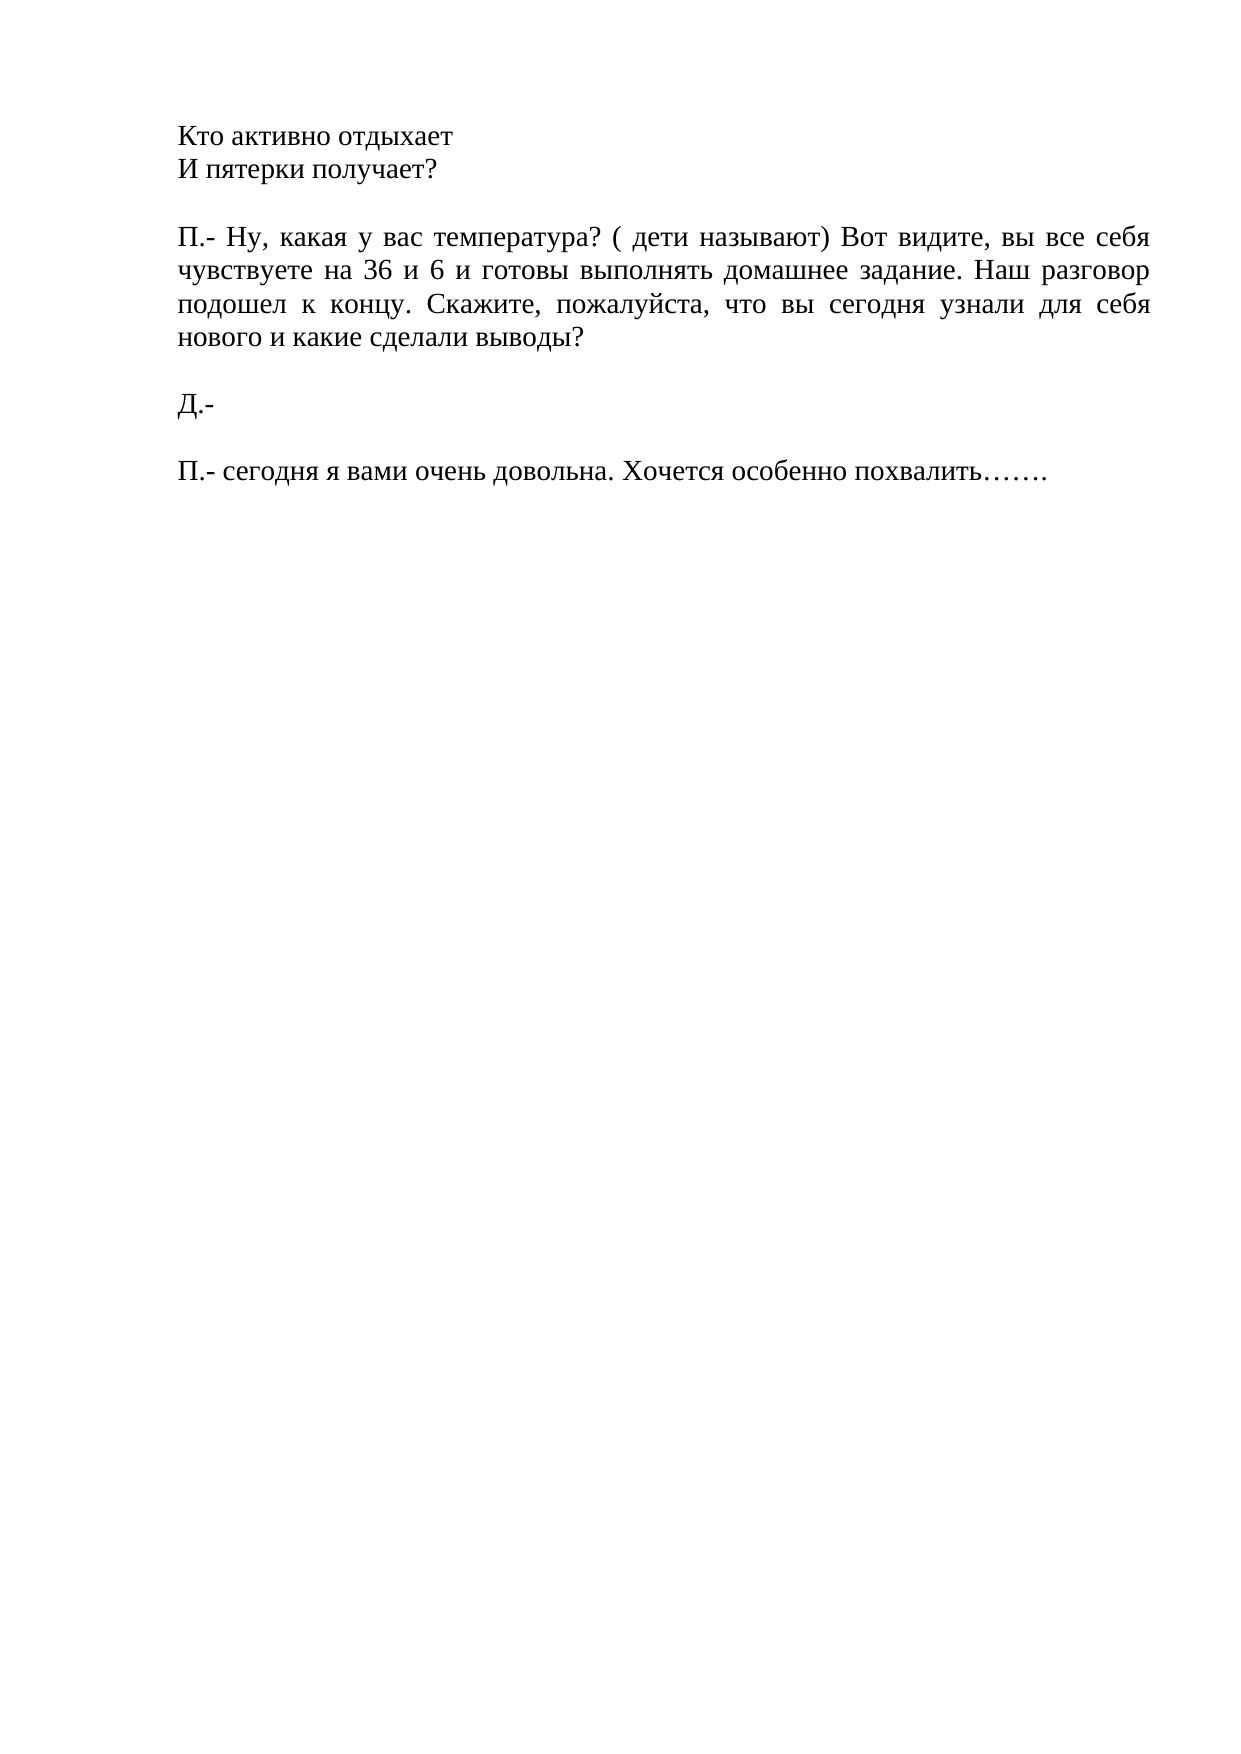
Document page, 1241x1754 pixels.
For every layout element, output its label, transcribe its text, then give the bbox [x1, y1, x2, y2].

text Кто активно отдыхает [177, 118, 1152, 152]
text П.- сегодня я вами очень довольна. Хочется особенно похвалить……. [177, 453, 1152, 487]
text И пятерки получает? [177, 152, 1152, 185]
text П.- Ну, какая у вас температура? ( дети называют) Вот видите, вы все себя чувствуете на 36 и 6 и готовы выполнять домашнее задание. Наш разговор подошел к концу. Скажите, пожалуйста, что вы сегодня узнали для себя нового и какие сделали выводы? [177, 219, 1152, 353]
text Д.- [177, 386, 1152, 420]
